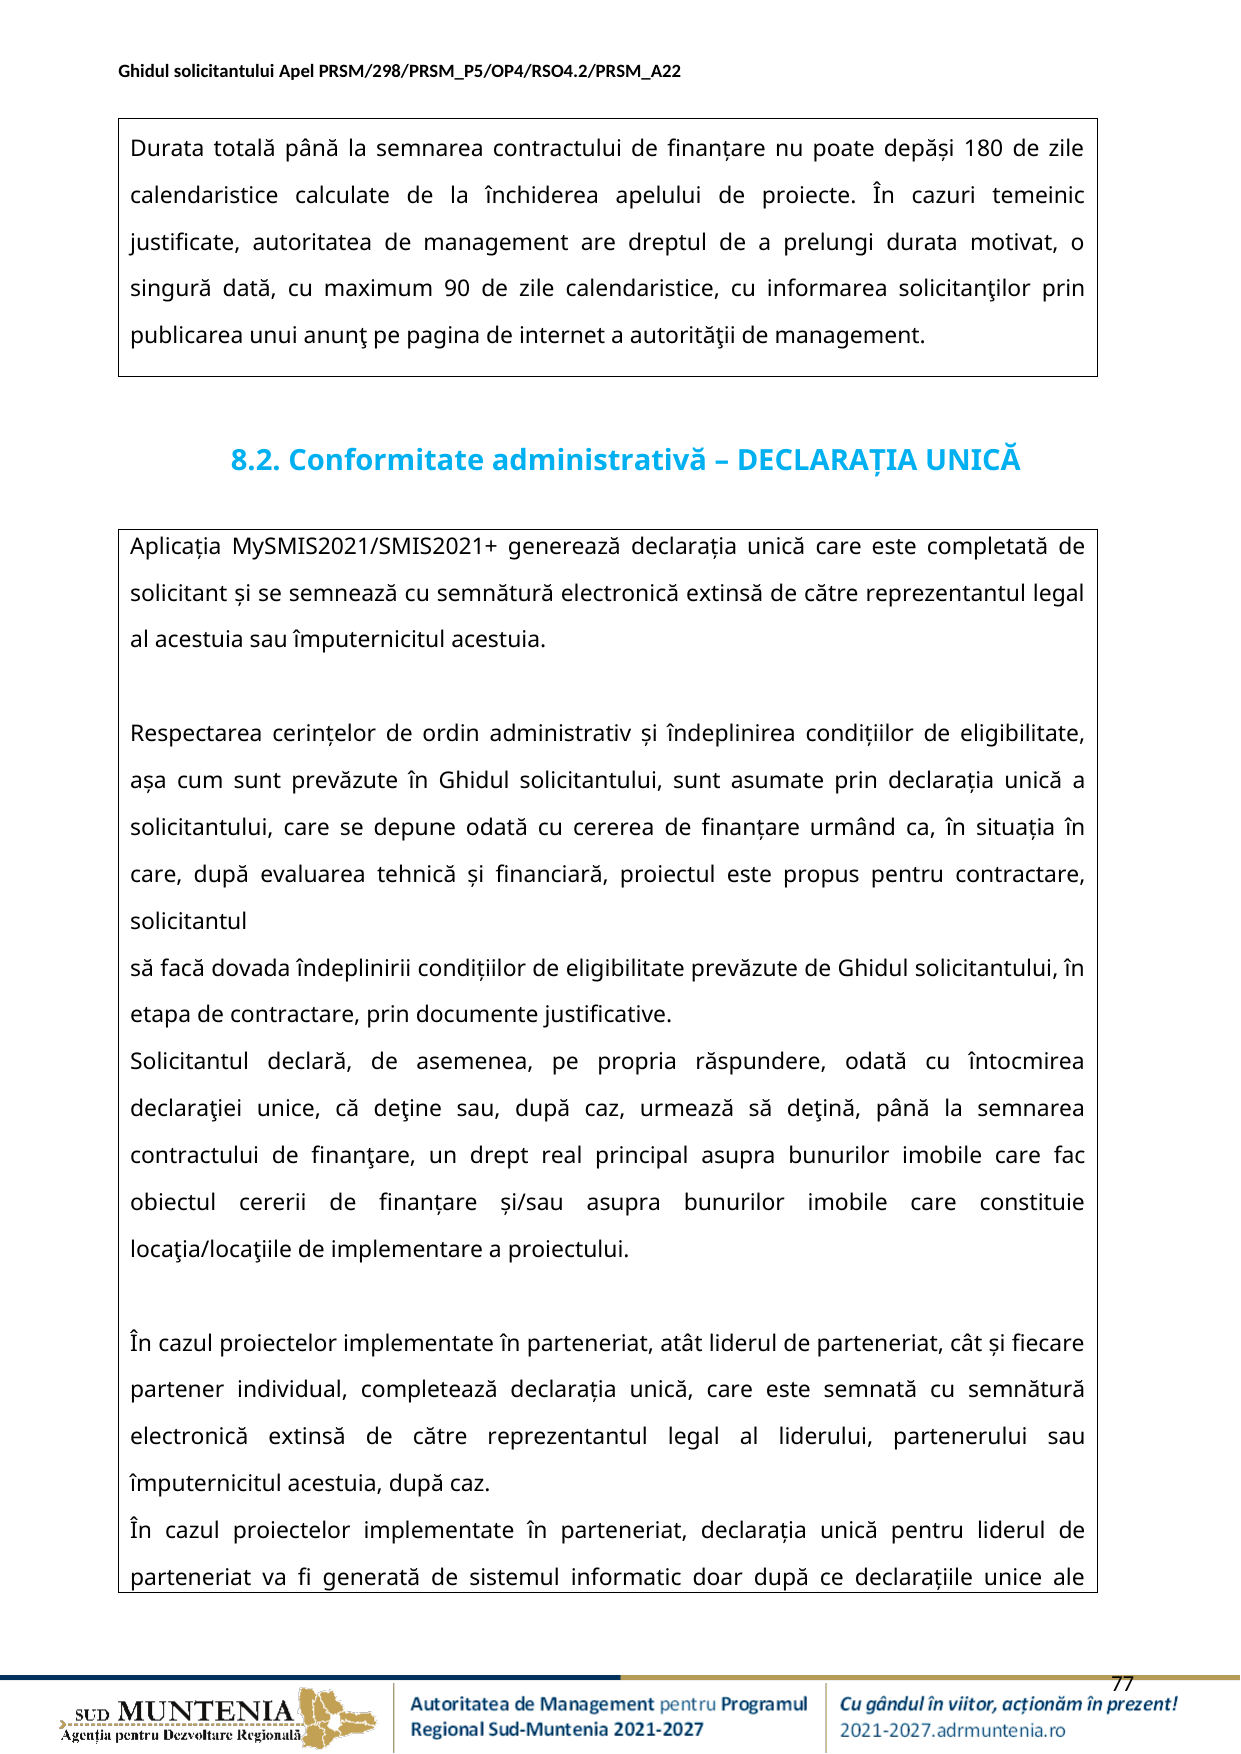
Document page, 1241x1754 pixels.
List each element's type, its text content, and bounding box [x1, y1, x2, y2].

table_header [119, 119, 1097, 376]
subtitle 8.2. Conformitate administrativă – DECLARAȚIA UNICĂ [118, 439, 1134, 478]
picture [0, 1675, 1241, 1754]
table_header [119, 530, 1097, 1592]
